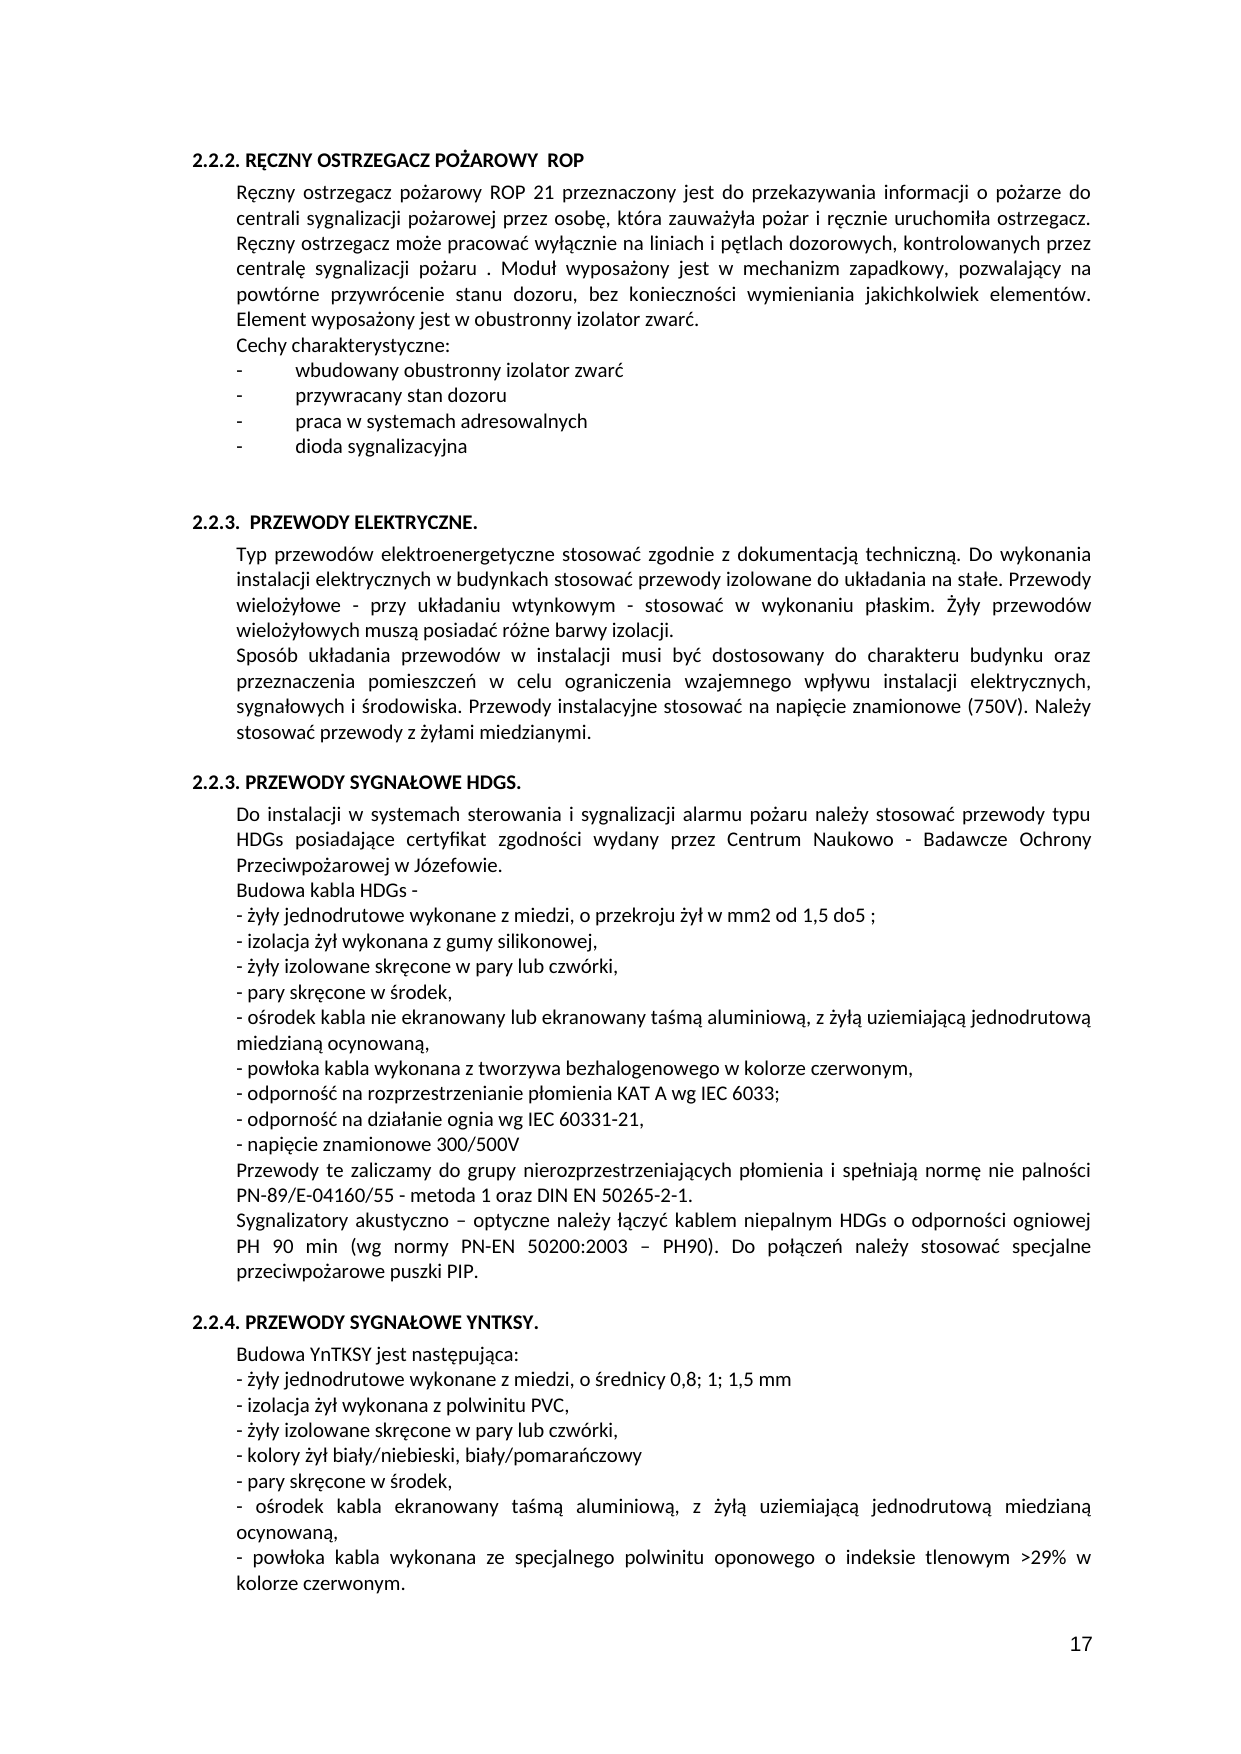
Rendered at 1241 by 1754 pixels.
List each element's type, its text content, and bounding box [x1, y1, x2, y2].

text Do instalacji w systemach sterowania i sygnalizacji alarmu pożaru należy stosować przewody typu HDGs posiadające certyfikat zgodności wydany przez Centrum Naukowo - Badawcze Ochrony Przeciwpożarowej w Józefowie. [236, 801, 1093, 877]
text - żyły izolowane skręcone w pary lub czwórki, [236, 953, 1093, 979]
text - żyły jednodrutowe wykonane z miedzi, o przekroju żył w mm2 od 1,5 do5 ; [236, 903, 1093, 928]
text Budowa kabla HDGs - [236, 877, 1093, 903]
text - odporność na rozprzestrzenianie płomienia KAT A wg IEC 6033; [236, 1081, 1093, 1106]
text Przewody te zaliczamy do grupy nierozprzestrzeniających płomienia i spełniają normę nie palności PN-89/E-04160/55 - metoda 1 oraz DIN EN 50265-2-1. [236, 1157, 1093, 1208]
text Ręczny ostrzegacz pożarowy ROP 21 przeznaczony jest do przekazywania informacji o pożarze do centrali sygnalizacji pożarowej przez osobę, która zauważyła pożar i ręcznie uruchomiła ostrzegacz. Ręczny ostrzegacz może pracować wyłącznie na liniach i pętlach dozorowych, kontrolowanych przez centralę sygnalizacji pożaru . Moduł wyposażony jest w mechanizm zapadkowy, pozwalający na powtórne przywrócenie stanu dozoru, bez konieczności wymieniania jakichkolwiek elementów. Element wyposażony jest w obustronny izolator zwarć. [236, 179, 1093, 332]
text Sygnalizatory akustyczno – optyczne należy łączyć kablem niepalnym HDGs o odporności ogniowej PH 90 min (wg normy PN-EN 50200:2003 – PH90). Do połączeń należy stosować specjalne przeciwpożarowe puszki PIP. [236, 1208, 1093, 1284]
text Cechy charakterystyczne: [236, 332, 1093, 357]
text - powłoka kabla wykonana z tworzywa bezhalogenowego w kolorze czerwonym, [236, 1055, 1093, 1081]
text - praca w systemach adresowalnych [236, 408, 1093, 433]
subtitle 2.2.2. Ręczny ostrzegacz pożarowy ROP [192, 148, 1093, 173]
text Budowa YnTKSY jest następująca: [236, 1341, 1093, 1366]
text - dioda sygnalizacyjna [236, 433, 1093, 459]
subtitle 2.2.3. Przewody sygnałowe HDGs. [192, 769, 1093, 795]
text - pary skręcone w środek, [236, 1468, 1093, 1493]
text - ośrodek kabla nie ekranowany lub ekranowany taśmą aluminiową, z żyłą uziemiającą jednodrutową miedzianą ocynowaną, [236, 1004, 1093, 1055]
text - powłoka kabla wykonana ze specjalnego polwinitu oponowego o indeksie tlenowym >29% w kolorze czerwonym. [236, 1544, 1093, 1595]
text - pary skręcone w środek, [236, 979, 1093, 1004]
text - odporność na działanie ognia wg IEC 60331-21, [236, 1106, 1093, 1131]
text - wbudowany obustronny izolator zwarć [236, 357, 1093, 383]
subtitle 2.2.3. Przewody elektrYCZNE. [192, 509, 1093, 535]
text Sposób układania przewodów w instalacji musi być dostosowany do charakteru budynku oraz przeznaczenia pomieszczeń w celu ograniczenia wzajemnego wpływu instalacji elektrycznych, sygnałowych i środowiska. Przewody instalacyjne stosować na napięcie znamionowe (750V). Należy stosować przewody z żyłami miedzianymi. [236, 643, 1093, 744]
text - żyły izolowane skręcone w pary lub czwórki, [236, 1417, 1093, 1443]
subtitle 2.2.4. Przewody sygnałowe YnTKSY. [192, 1309, 1093, 1335]
text - kolory żył biały/niebieski, biały/pomarańczowy [236, 1443, 1093, 1468]
text Typ przewodów elektroenergetyczne stosować zgodnie z dokumentacją techniczną. Do wykonania instalacji elektrycznych w budynkach stosować przewody izolowane do układania na stałe. Przewody wielożyłowe - przy układaniu wtynkowym - stosować w wykonaniu płaskim. Żyły przewodów wielożyłowych muszą posiadać różne barwy izolacji. [236, 541, 1093, 643]
text - przywracany stan dozoru [236, 383, 1093, 408]
text - ośrodek kabla ekranowany taśmą aluminiową, z żyłą uziemiającą jednodrutową miedzianą ocynowaną, [236, 1493, 1093, 1544]
text - izolacja żył wykonana z gumy silikonowej, [236, 928, 1093, 953]
text - żyły jednodrutowe wykonane z miedzi, o średnicy 0,8; 1; 1,5 mm [236, 1366, 1093, 1392]
text - izolacja żył wykonana z polwinitu PVC, [236, 1392, 1093, 1417]
text - napięcie znamionowe 300/500V [236, 1131, 1093, 1157]
